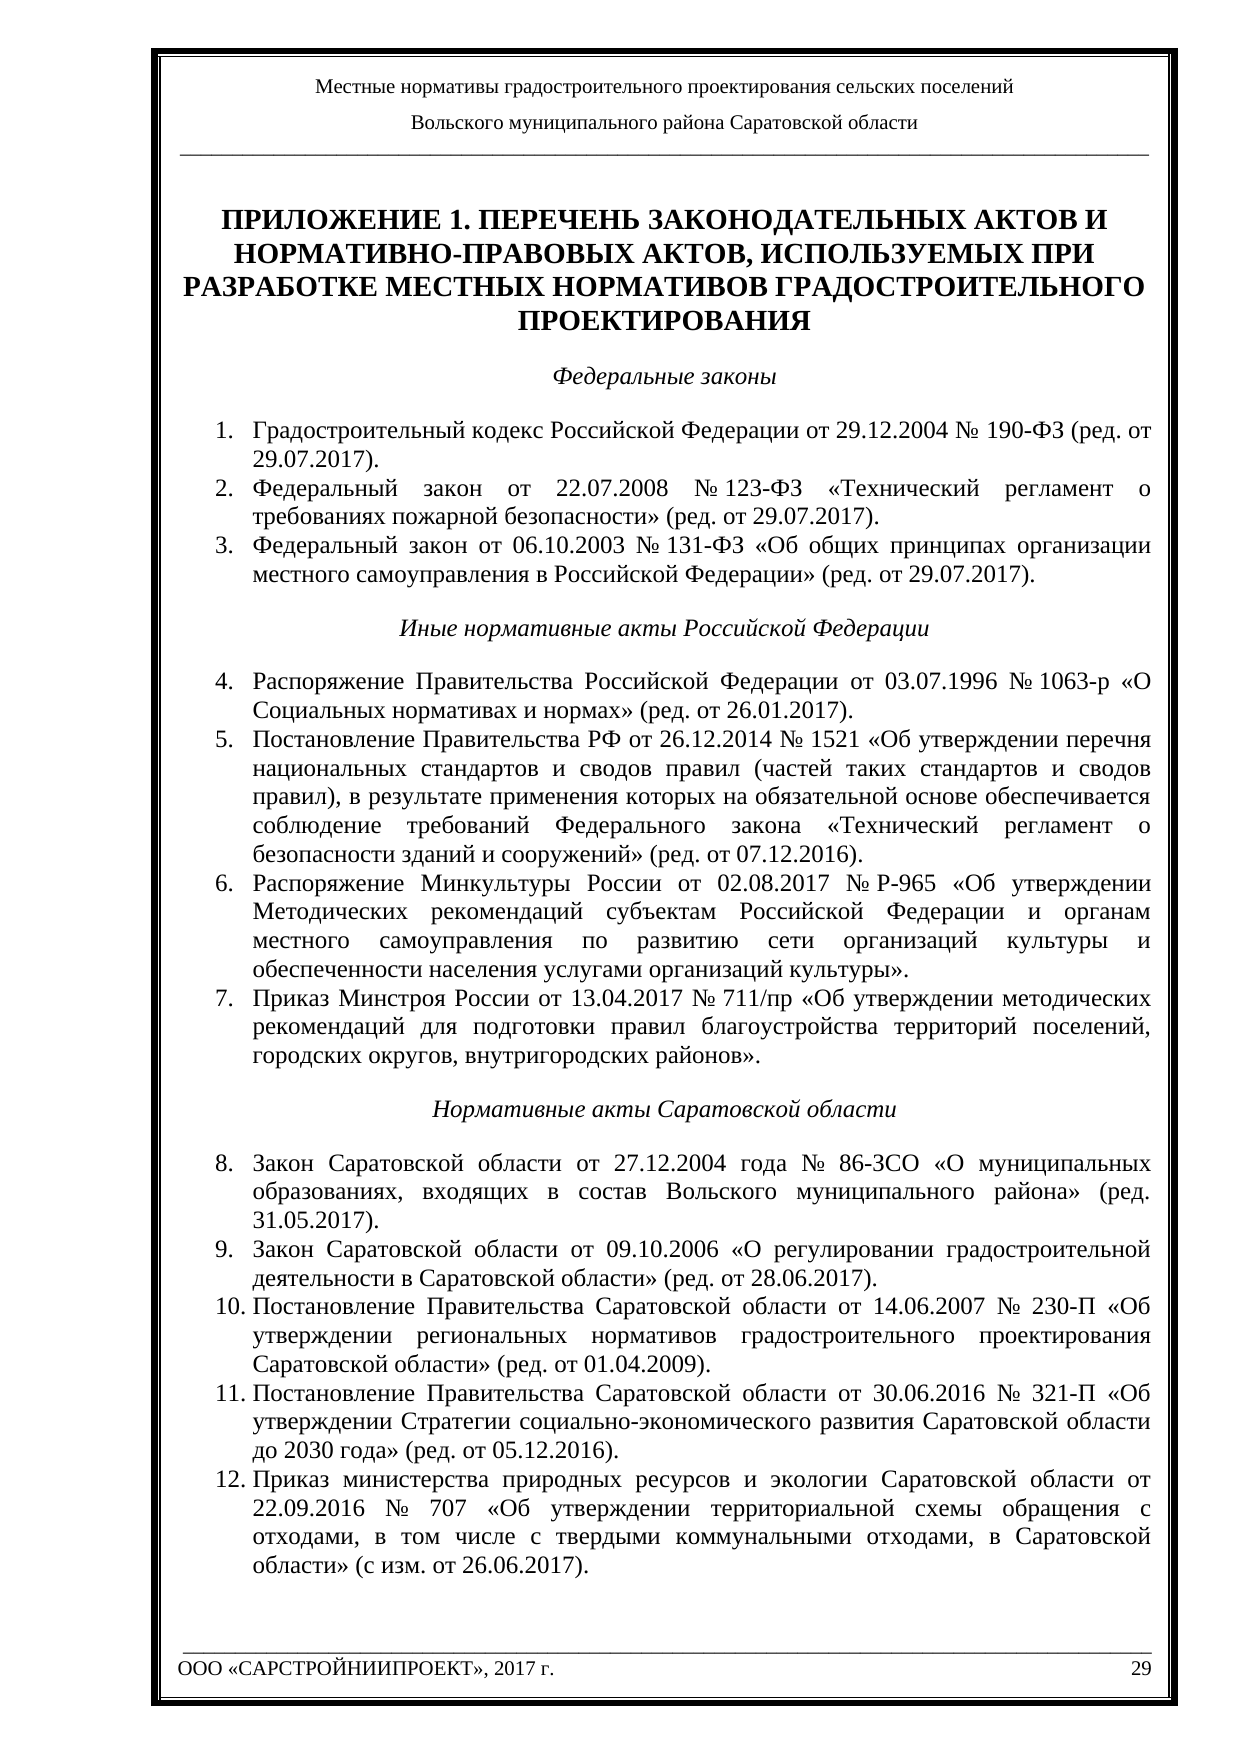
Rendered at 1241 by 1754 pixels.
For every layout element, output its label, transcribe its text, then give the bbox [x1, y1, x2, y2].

list Постановление Правительства РФ от 26.12.2014 № 1521 «Об утверждении перечня национальных стандартов и сводов правил (частей таких стандартов и сводов правил), в результате применения которых на обязательной основе обеспечивается соблюдение требований Федерального закона «Технический регламент о безопасности зданий и сооружений» (ред. от 07.12.2016). [215, 724, 1152, 868]
text Федеральные законы [177, 361, 1152, 390]
text Иные нормативные акты Российской Федерации [177, 613, 1152, 641]
list Приказ министерства природных ресурсов и экологии Саратовской области от 22.09.2016 № 707 «Об утверждении территориальной схемы обращения с отходами, в том числе с твердыми коммунальными отходами, в Саратовской области» (с изм. от 26.06.2017). [215, 1464, 1152, 1579]
list Закон Саратовской области от 09.10.2006 «О регулировании градостроительной деятельности в Саратовской области» (ред. от 28.06.2017). [215, 1234, 1152, 1291]
text Нормативные акты Саратовской области [177, 1094, 1152, 1123]
list Закон Саратовской области от 27.12.2004 года № 86-ЗСО «О муниципальных образованиях, входящих в состав Вольского муниципального района» (ред. 31.05.2017). [215, 1148, 1152, 1234]
subtitle Приложение 1. Перечень законодательных актов и нормативно-правовых актов, используемых при разработке местных нормативов градостроительного проектирования [177, 202, 1152, 336]
list Постановление Правительства Саратовской области от 14.06.2007 № 230-П «Об утверждении региональных нормативов градостроительного проектирования Саратовской области» (ред. от 01.04.2009). [215, 1291, 1152, 1378]
list Постановление Правительства Саратовской области от 30.06.2016 № 321-П «Об утверждении Стратегии социально-экономического развития Саратовской области до 2030 года» (ред. от 05.12.2016). [215, 1378, 1152, 1464]
list Распоряжение Минкультуры России от 02.08.2017 № Р-965 «Об утверждении Методических рекомендаций субъектам Российской Федерации и органам местного самоуправления по развитию сети организаций культуры и обеспеченности населения услугами организаций культуры». [215, 868, 1152, 983]
list Федеральный закон от 06.10.2003 № 131-ФЗ «Об общих принципах организации местного самоуправления в Российской Федерации» (ред. от 29.07.2017). [215, 530, 1152, 588]
list Приказ Минстроя России от 13.04.2017 № 711/пр «Об утверждении методических рекомендаций для подготовки правил благоустройства территорий поселений, городских округов, внутригородских районов». [215, 983, 1152, 1069]
list Градостроительный кодекс Российской Федерации от 29.12.2004 № 190-ФЗ (ред. от 29.07.2017). [215, 415, 1152, 473]
list Федеральный закон от 22.07.2008 № 123-ФЗ «Технический регламент о требованиях пожарной безопасности» (ред. от 29.07.2017). [215, 473, 1152, 530]
list Распоряжение Правительства Российской Федерации от 03.07.1996 № 1063-р «О Социальных нормативах и нормах» (ред. от 26.01.2017). [215, 666, 1152, 724]
